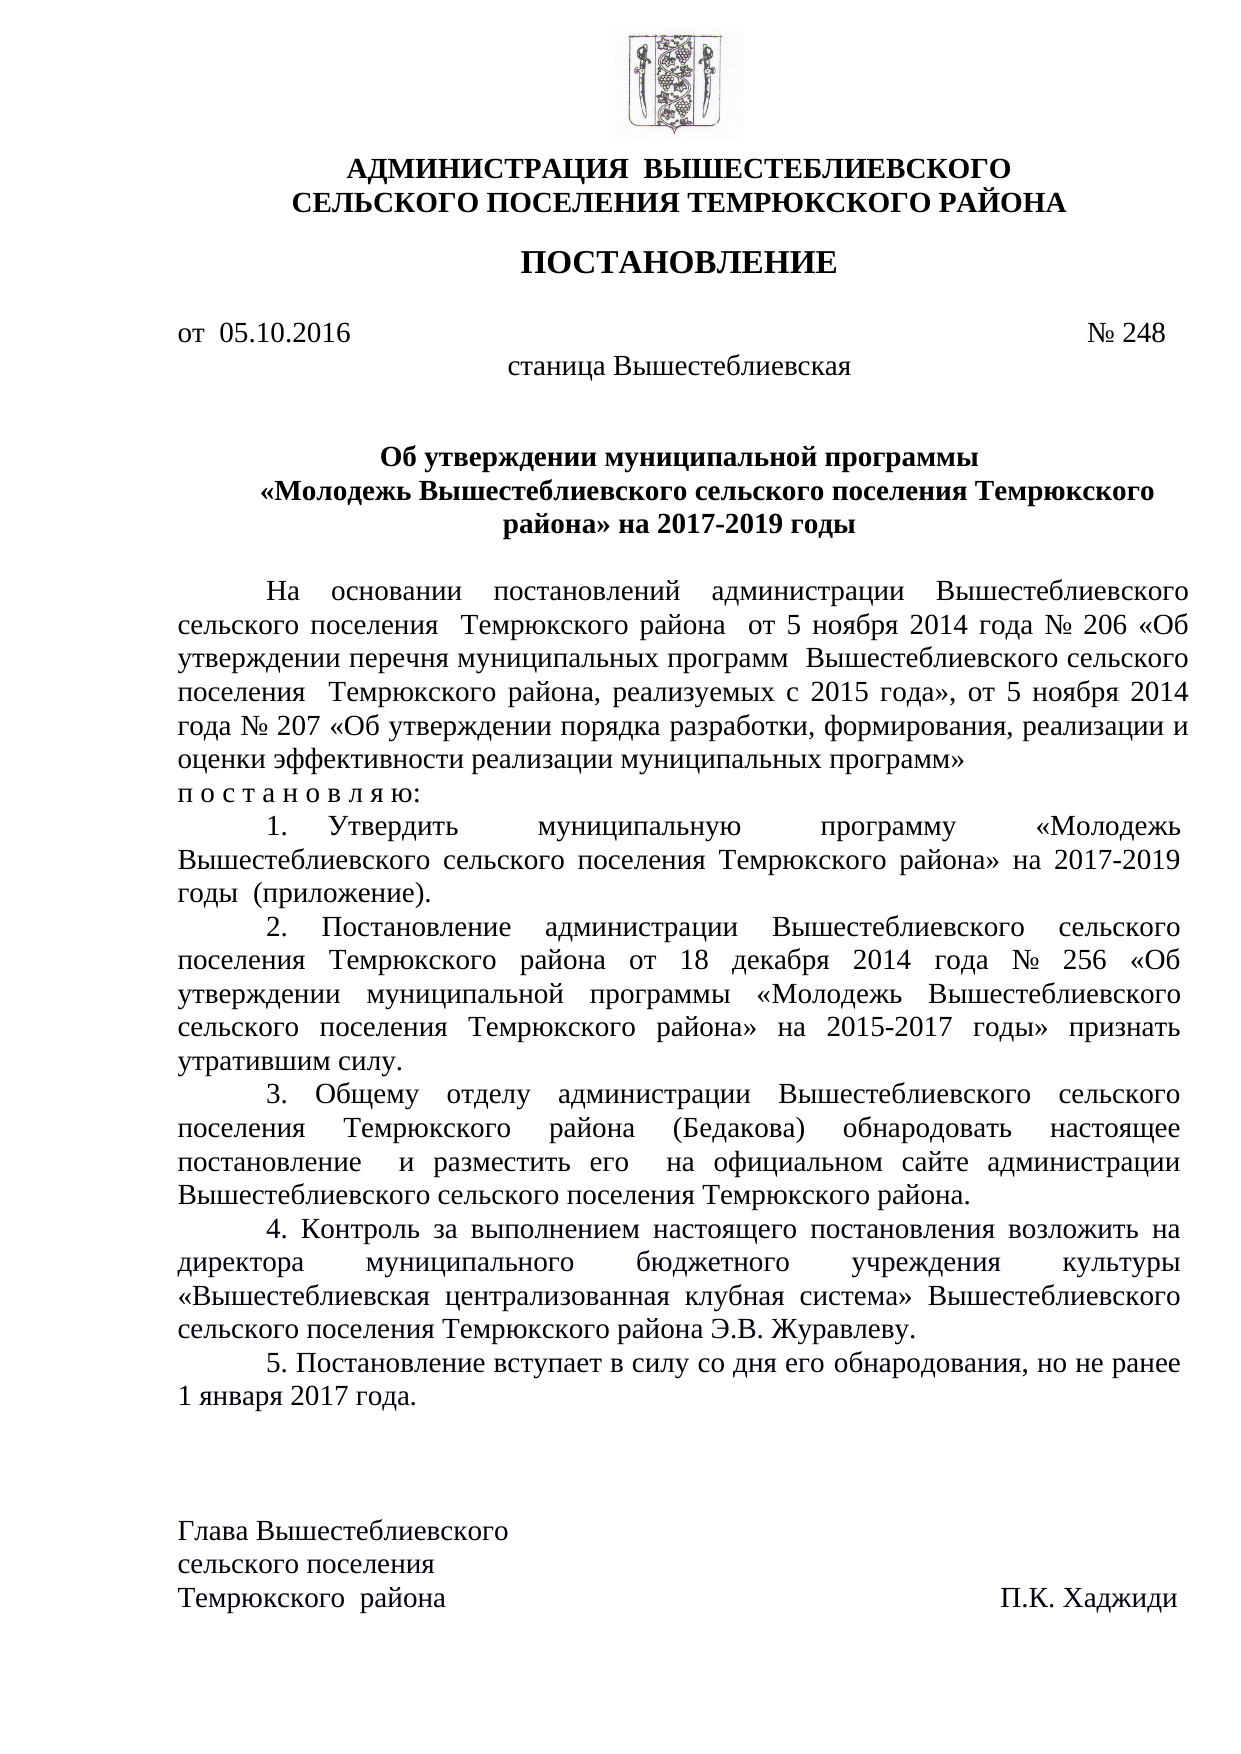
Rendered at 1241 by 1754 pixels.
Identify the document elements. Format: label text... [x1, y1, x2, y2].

text сельского поселения [177, 1546, 1181, 1580]
list Утвердить муниципальную программу «Молодежь Вышестеблиевского сельского поселения Темрюкского района» на 2017-2019 годы (приложение). [177, 808, 1181, 909]
text ПОСТАНОВЛЕНИЕ [177, 243, 1181, 281]
text 2. Постановление администрации Вышестеблиевского сельского поселения Темрюкского района от 18 декабря 2014 года № 256 «Об утверждении муниципальной программы «Молодежь Вышестеблиевского сельского поселения Темрюкского района» на 2015-2017 годы» признать утратившим силу. [177, 909, 1181, 1077]
text Темрюкского района П.К. Хаджиди [177, 1580, 1181, 1613]
text 4. Контроль за выполнением настоящего постановления возложить на директора муниципального бюджетного учреждения культуры «Вышестеблиевская централизованная клубная система» Вышестеблиевского сельского поселения Темрюкского района Э.В. Журавлеву. [177, 1211, 1181, 1345]
text 5. Постановление вступает в силу со дня его обнародования, но не ранее 1 января 2017 года. [177, 1345, 1181, 1412]
text п о с т а н о в л я ю: [177, 775, 1189, 808]
text АДМИНИСТРАЦИЯ ВЫШЕСТЕБЛИЕВСКОГО [177, 152, 1181, 185]
text от 05.10.2016 № 248 [177, 315, 1181, 348]
text Об утверждении муниципальной программы [177, 439, 1181, 473]
text «Молодежь Вышестеблиевского сельского поселения Темрюкского района» на 2017-2019 годы [177, 473, 1181, 540]
picture [614, 24, 744, 141]
text На основании постановлений администрации Вышестеблиевского сельского поселения Темрюкского района от 5 ноября 2014 года № 206 «Об утверждении перечня муниципальных программ Вышестеблиевского сельского поселения Темрюкского района, реализуемых с 2015 года», от 5 ноября 2014 года № 207 «Об утверждении порядка разработки, формирования, реализации и оценки эффективности реализации муниципальных программ» [177, 573, 1189, 775]
text Глава Вышестеблиевского [177, 1513, 1181, 1546]
text станица Вышестеблиевская [177, 348, 1181, 382]
text 3. Общему отделу администрации Вышестеблиевского сельского поселения Темрюкского района (Бедакова) обнародовать настоящее постановление и разместить его на официальном сайте администрации Вышестеблиевского сельского поселения Темрюкского района. [177, 1077, 1181, 1211]
text СЕЛЬСКОГО ПОСЕЛЕНИЯ ТЕМРЮКСКОГО РАЙОНА [177, 185, 1181, 219]
